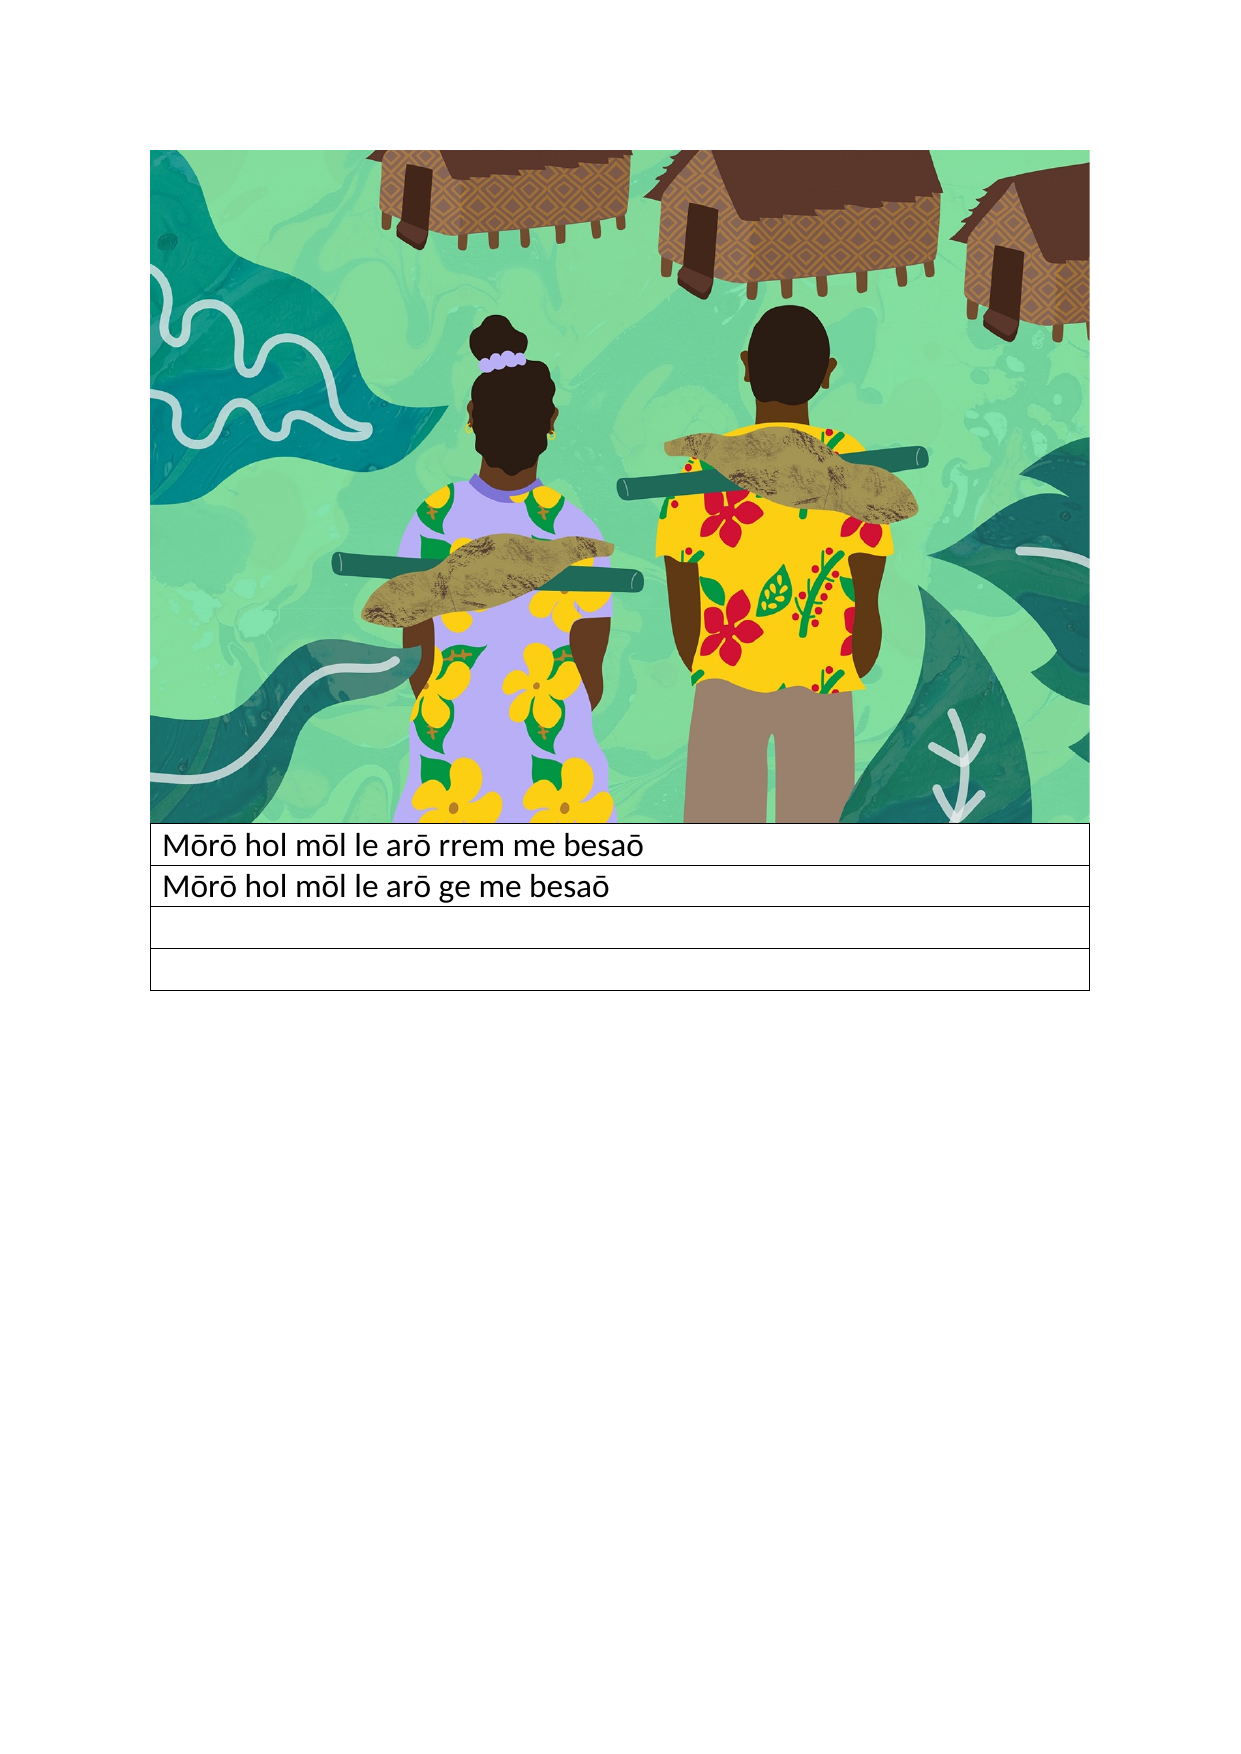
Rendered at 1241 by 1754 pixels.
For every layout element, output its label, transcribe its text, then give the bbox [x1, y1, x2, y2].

table_cell Mōrō hol mōl le arō ge me besaō [151, 866, 1089, 906]
table_cell [151, 907, 1089, 948]
table_header Mōrō hol mōl le arō rrem me besaō [151, 824, 1089, 864]
picture [150, 150, 1090, 823]
table_cell [151, 949, 1089, 990]
